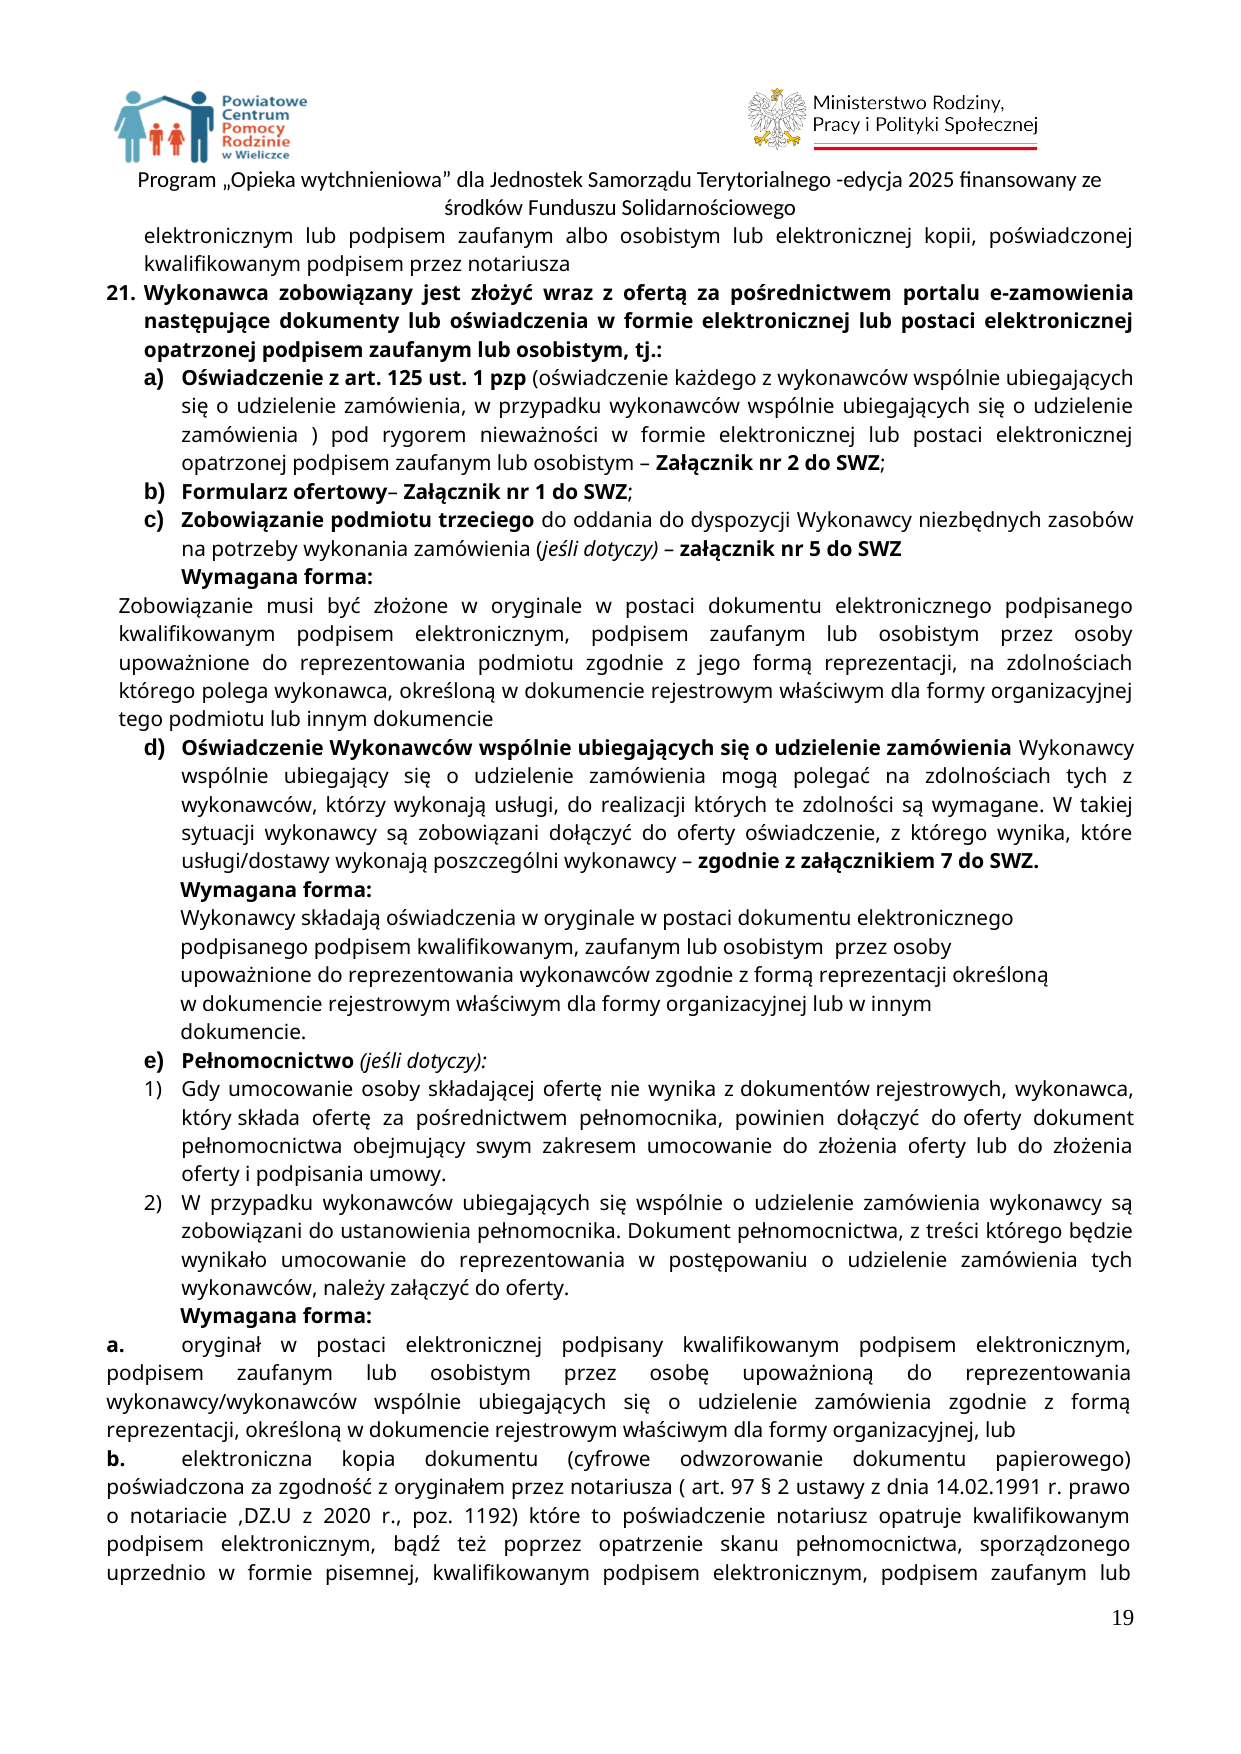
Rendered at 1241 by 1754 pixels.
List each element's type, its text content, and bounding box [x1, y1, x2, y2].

list oryginał w postaci elektronicznej podpisany kwalifikowanym podpisem elektronicznym, podpisem zaufanym lub osobistym przez osobę upoważnioną do reprezentowania wykonawcy/wykonawców wspólnie ubiegających się o udzielenie zamówienia zgodnie z formą reprezentacji, określoną w dokumencie rejestrowym właściwym dla formy organizacyjnej, lub [106, 1330, 1132, 1444]
list Formularz ofertowy– Załącznik nr 1 do SWZ; [144, 477, 1134, 505]
list Gdy umocowanie osoby składającej ofertę nie wynika z dokumentów rejestrowych, wykonawca, który składa ofertę za pośrednictwem pełnomocnika, powinien dołączyć do oferty dokument pełnomocnictwa obejmujący swym zakresem umocowanie do złożenia oferty lub do złożenia oferty i podpisania umowy. [144, 1074, 1134, 1188]
text w dokumencie rejestrowym właściwym dla formy organizacyjnej lub w innym [144, 989, 1132, 1017]
picture [106, 78, 309, 165]
list Oświadczenie z art. 125 ust. 1 pzp (oświadczenie każdego z wykonawców wspólnie ubiegających się o udzielenie zamówienia, w przypadku wykonawców wspólnie ubiegających się o udzielenie zamówienia ) pod rygorem nieważności w formie elektronicznej lub postaci elektronicznej opatrzonej podpisem zaufanym lub osobistym – Załącznik nr 2 do SWZ; [144, 363, 1134, 477]
picture [733, 73, 1052, 165]
text upoważnione do reprezentowania wykonawców zgodnie z formą reprezentacji określoną [144, 960, 1132, 989]
text dokumencie. [144, 1017, 1132, 1046]
list Wykonawca zobowiązany jest złożyć wraz z ofertą za pośrednictwem portalu e-zamowienia następujące dokumenty lub oświadczenia w formie elektronicznej lub postaci elektronicznej opatrzonej podpisem zaufanym lub osobistym, tj.: [106, 278, 1134, 363]
text Wymagana forma: [144, 1302, 1132, 1330]
list Oświadczenie Wykonawców wspólnie ubiegających się o udzielenie zamówienia Wykonawcy wspólnie ubiegający się o udzielenie zamówienia mogą polegać na zdolnościach tych z wykonawców, którzy wykonają usługi, do realizacji których te zdolności są wymagane. W takiej sytuacji wykonawcy są zobowiązani dołączyć do oferty oświadczenie, z którego wynika, które usługi/dostawy wykonają poszczególni wykonawcy – zgodnie z załącznikiem 7 do SWZ. [144, 733, 1134, 875]
text Wymagana forma: [181, 562, 1132, 591]
text podpisanego podpisem kwalifikowanym, zaufanym lub osobistym przez osoby [144, 932, 1132, 960]
list Pełnomocnictwo (jeśli dotyczy): [144, 1046, 1134, 1074]
text Wykonawcy składają oświadczenia w oryginale w postaci dokumentu elektronicznego [144, 903, 1132, 932]
list Zobowiązanie musi być złożone w oryginale w postaci dokumentu elektronicznego podpisanego kwalifikowanym podpisem elektronicznym, podpisem zaufanym lub osobistym przez osoby upoważnione do reprezentowania podmiotu zgodnie z jego formą reprezentacji, na zdolnościach którego polega wykonawca, określoną w dokumencie rejestrowym właściwym dla formy organizacyjnej tego podmiotu lub innym dokumencie [118, 591, 1134, 733]
list W przypadku wykonawców ubiegających się wspólnie o udzielenie zamówienia wykonawcy są zobowiązani do ustanowienia pełnomocnika. Dokument pełnomocnictwa, z treści którego będzie wynikało umocowanie do reprezentowania w postępowaniu o udzielenie zamówienia tych wykonawców, należy załączyć do oferty. [144, 1188, 1134, 1302]
list Zobowiązanie podmiotu trzeciego do oddania do dyspozycji Wykonawcy niezbędnych zasobów na potrzeby wykonania zamówienia (jeśli dotyczy) – załącznik nr 5 do SWZ [144, 505, 1134, 562]
text Wymagana forma: [144, 875, 1132, 903]
